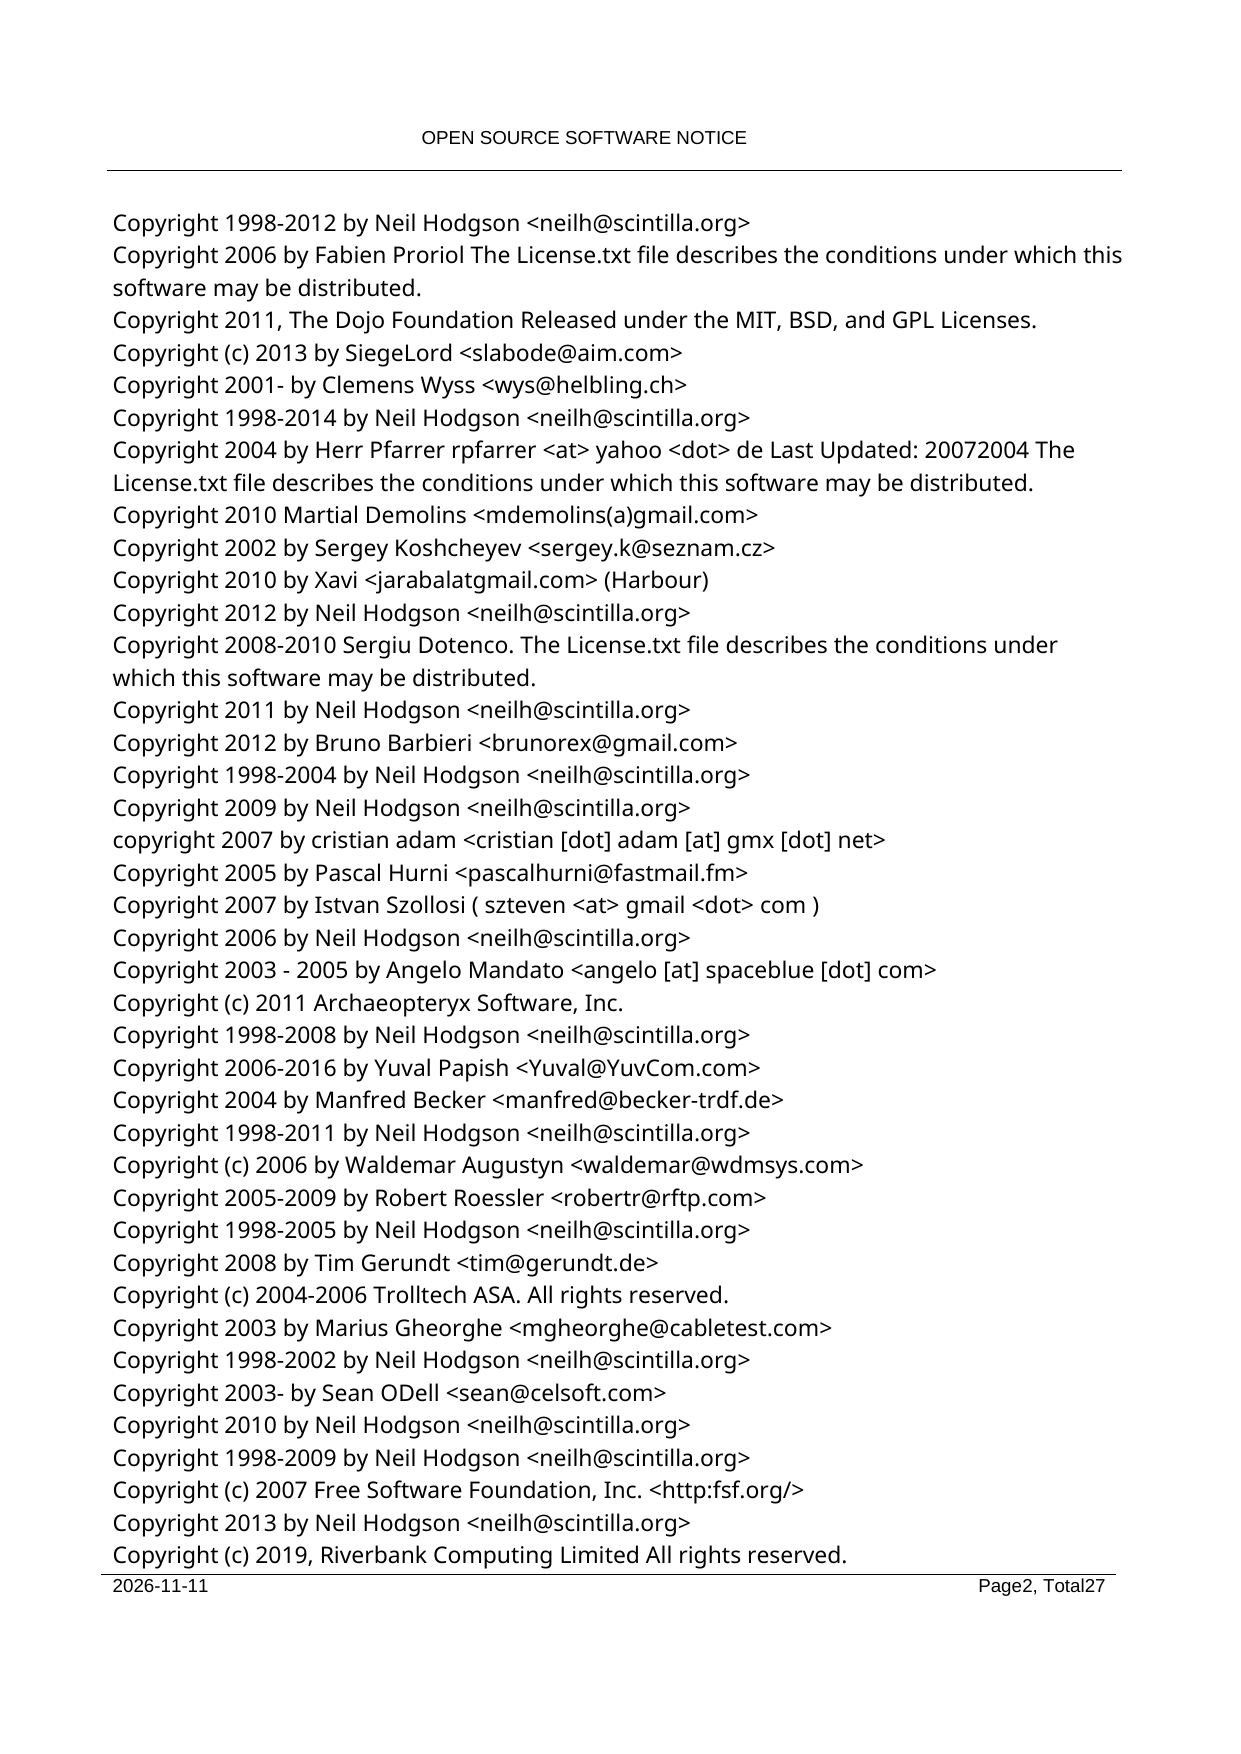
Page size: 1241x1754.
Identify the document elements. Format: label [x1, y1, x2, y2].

text [112, 206, 1128, 1571]
